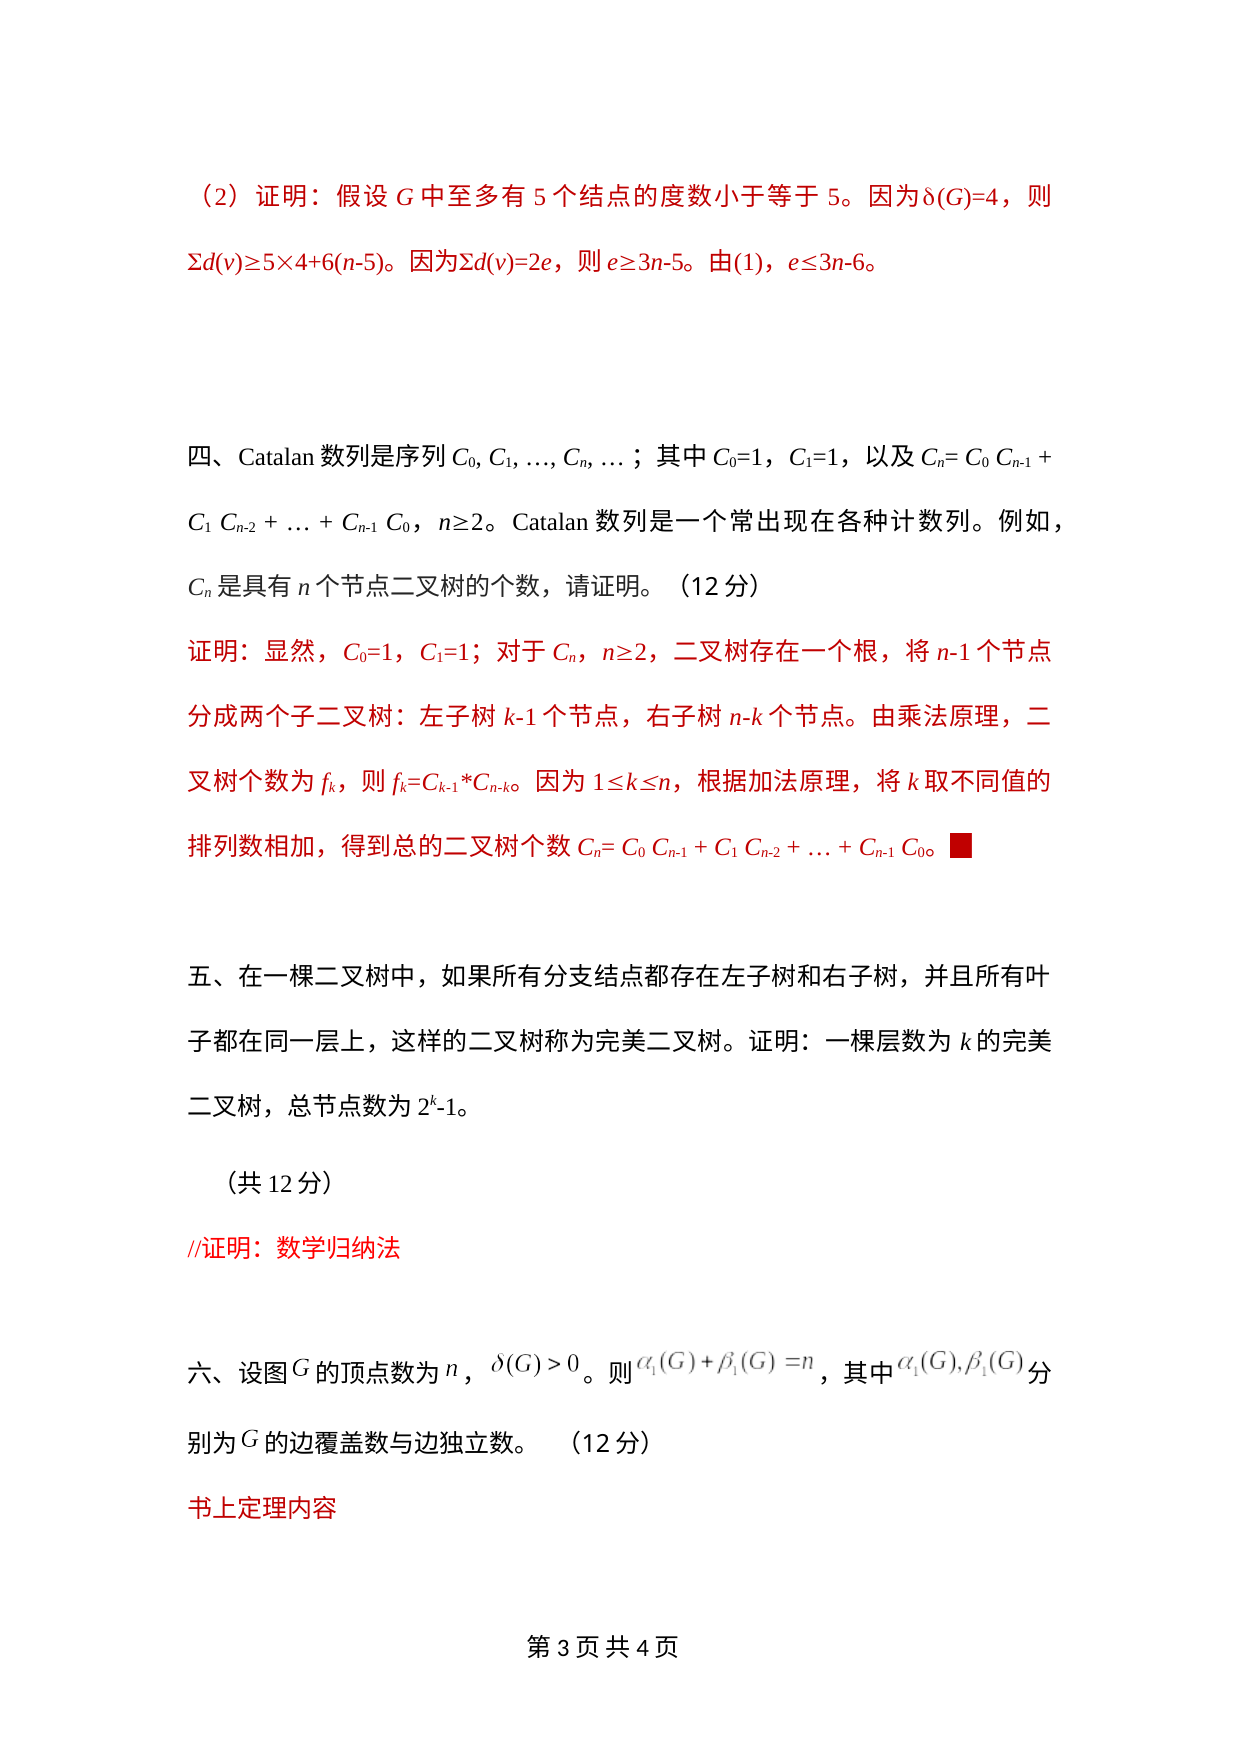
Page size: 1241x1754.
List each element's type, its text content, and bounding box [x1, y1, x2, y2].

text 四、Catalan数列是序列C0, C1, …, Cn, … ；其中C0=1，C1=1，以及Cn= C0 Cn-1 + C1 Cn-2 + … + Cn-1 C0，n2。Catalan数列是一个常出现在各种计数列。例如，Cn 是具有n个节点二叉树的个数，请证明。（12分） [187, 422, 1053, 617]
text 证明：显然，C0=1，C1=1；对于Cn，n2，二叉树存在一个根，将n-1个节点分成两个子二叉树：左子树k-1个节点，右子树n-k个节点。由乘法原理，二叉树个数为fk，则fk=Ck-1*Cn-k。因为1kn，根据加法原理，将k取不同值的排列数相加，得到总的二叉树个数Cn= C0 Cn-1 + C1 Cn-2 + … + Cn-1 C0。▉ [187, 617, 1053, 877]
text 六、设图的顶点数为，。则，其中分别为的边覆盖数与边独立数。 （12分） [187, 1344, 1053, 1474]
text //证明：数学归纳法 [187, 1214, 1053, 1279]
text （2）证明：假设G中至多有5个结点的度数小于等于5。因为(G)=4，则d(v)54+6(n-5)。因为d(v)=2e，则e3n-5。由(1)，e3n-6。 [187, 162, 1053, 292]
text 书上定理内容 [187, 1474, 1053, 1539]
text （共12分） [187, 1149, 1053, 1214]
text 五、在一棵二叉树中，如果所有分支结点都存在左子树和右子树，并且所有叶子都在同一层上，这样的二叉树称为完美二叉树。证明：一棵层数为k的完美二叉树，总节点数为2k-1。 [187, 942, 1053, 1137]
